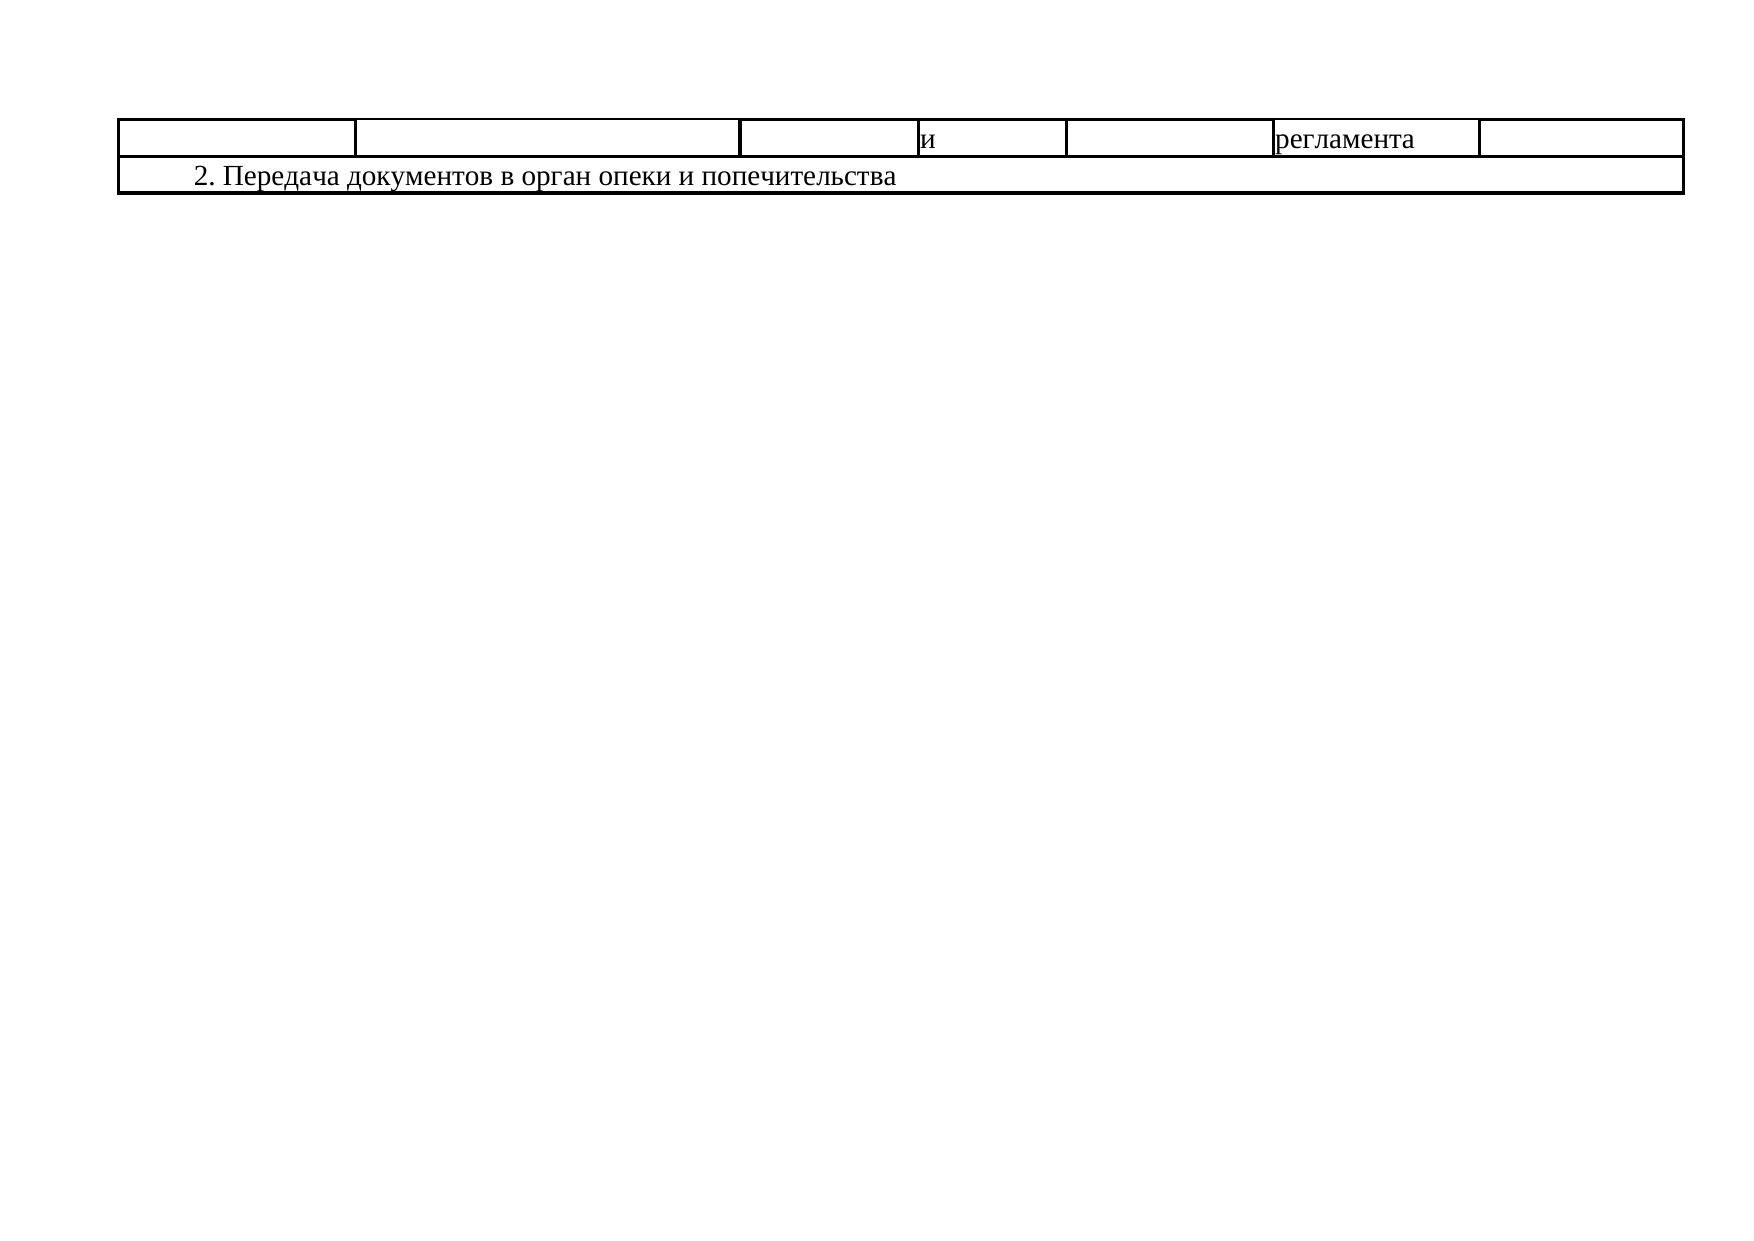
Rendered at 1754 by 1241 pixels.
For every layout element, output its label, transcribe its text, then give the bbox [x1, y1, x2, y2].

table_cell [1275, 120, 1478, 155]
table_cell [357, 120, 738, 155]
table_cell 2. Передача документов в орган опеки и попечительства [120, 158, 1682, 191]
